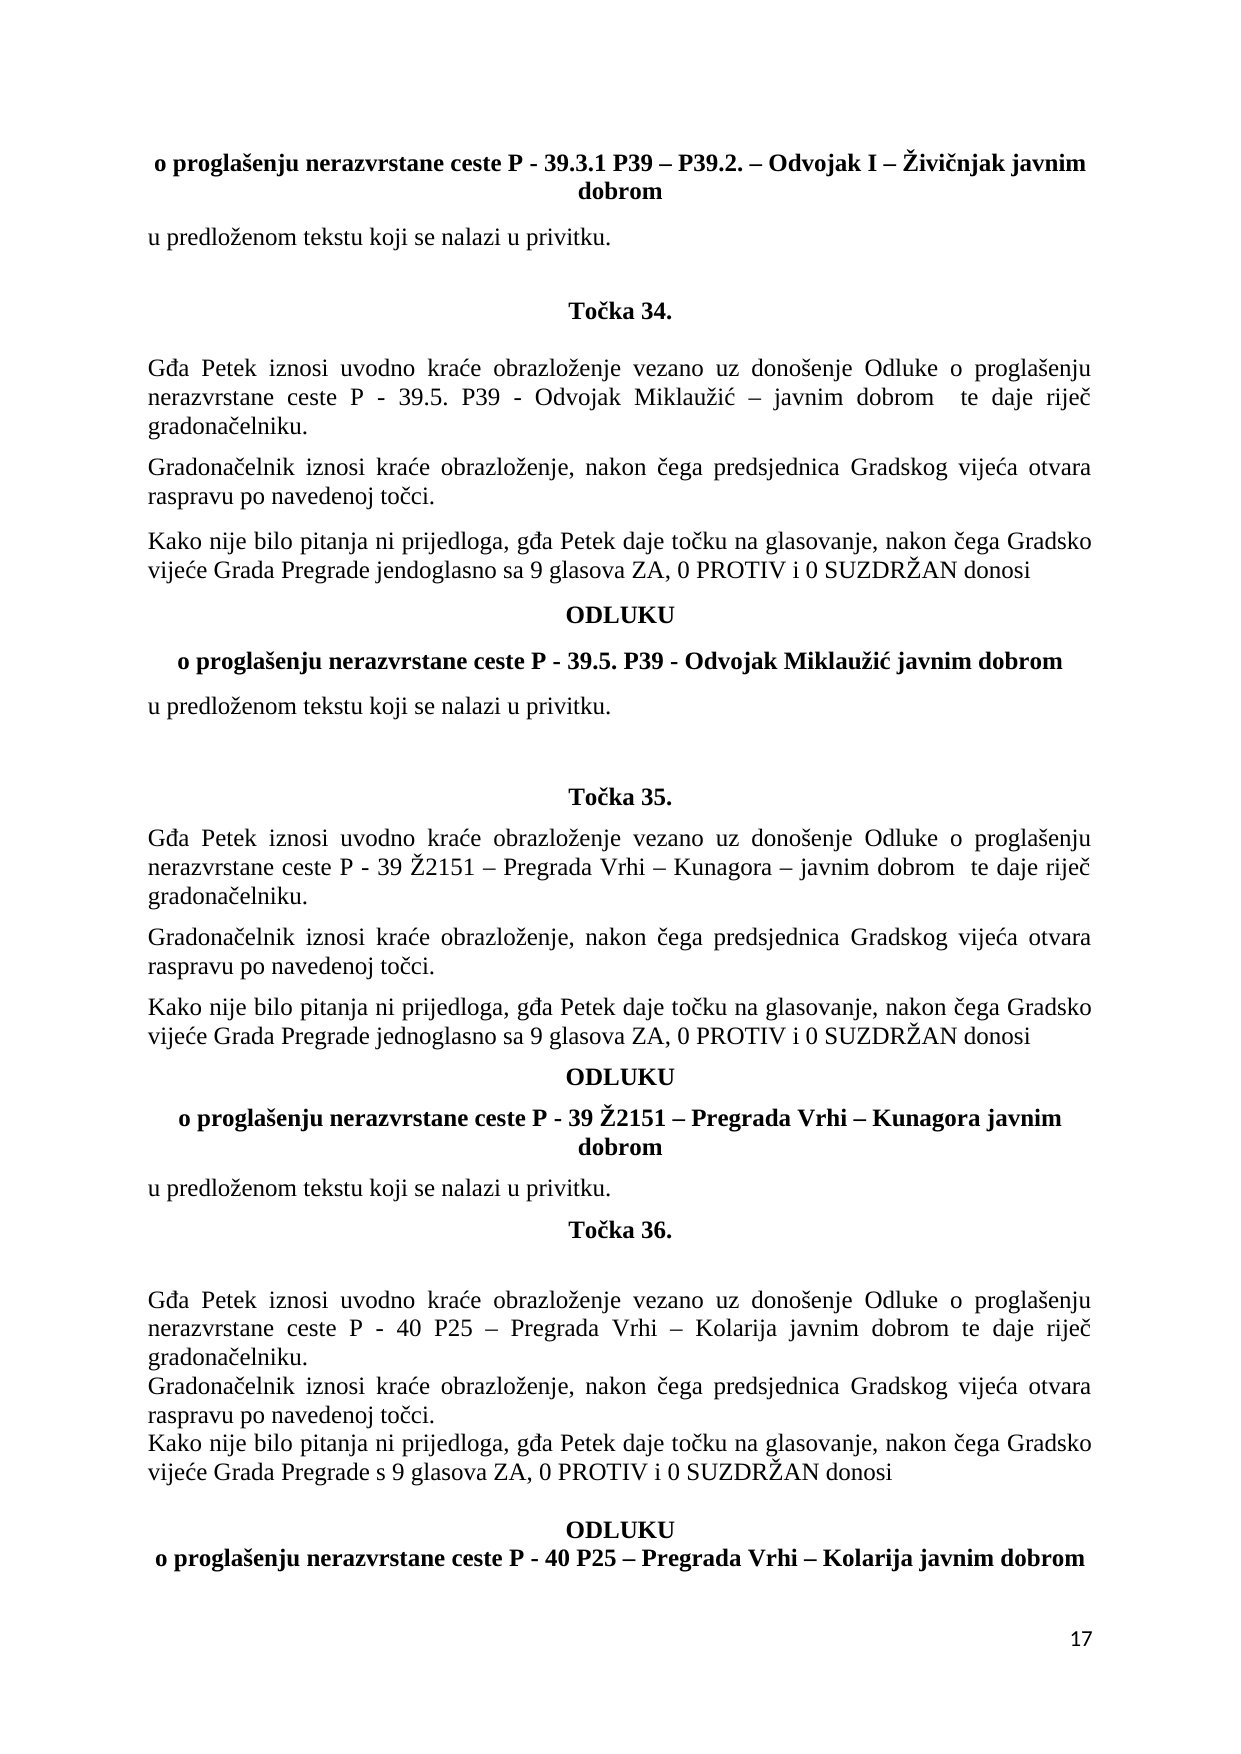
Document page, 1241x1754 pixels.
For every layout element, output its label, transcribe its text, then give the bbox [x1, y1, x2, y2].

text Gđa Petek iznosi uvodno kraće obrazloženje vezano uz donošenje Odluke o proglašenju nerazvrstane ceste P - 39 Ž2151 – Pregrada Vrhi – Kunagora – javnim dobrom te daje riječ gradonačelniku. [148, 823, 1092, 910]
text Gradonačelnik iznosi kraće obrazloženje, nakon čega predsjednica Gradskog vijeća otvara raspravu po navedenoj točci. [148, 452, 1092, 510]
text o proglašenju nerazvrstane ceste P - 39 Ž2151 – Pregrada Vrhi – Kunagora javnim dobrom [148, 1103, 1092, 1161]
text Kako nije bilo pitanja ni prijedloga, gđa Petek daje točku na glasovanje, nakon čega Gradsko vijeće Grada Pregrade jendoglasno sa 9 glasova ZA, 0 PROTIV i 0 SUZDRŽAN donosi [148, 526, 1092, 584]
text Gradonačelnik iznosi kraće obrazloženje, nakon čega predsjednica Gradskog vijeća otvara raspravu po navedenoj točci. [148, 1371, 1092, 1428]
text u predloženom tekstu koji se nalazi u privitku. [148, 1173, 1092, 1202]
text Kako nije bilo pitanja ni prijedloga, gđa Petek daje točku na glasovanje, nakon čega Gradsko vijeće Grada Pregrade jednoglasno sa 9 glasova ZA, 0 PROTIV i 0 SUZDRŽAN donosi [148, 992, 1092, 1050]
text Točka 36. [148, 1215, 1092, 1243]
text Gđa Petek iznosi uvodno kraće obrazloženje vezano uz donošenje Odluke o proglašenju nerazvrstane ceste P - 39.5. P39 - Odvojak Miklaužić – javnim dobrom te daje riječ gradonačelniku. [148, 353, 1092, 440]
text Gđa Petek iznosi uvodno kraće obrazloženje vezano uz donošenje Odluke o proglašenju nerazvrstane ceste P - 40 P25 – Pregrada Vrhi – Kolarija javnim dobrom te daje riječ gradonačelniku. [148, 1285, 1092, 1371]
text Točka 34. [148, 296, 1092, 325]
text Točka 35. [148, 782, 1092, 811]
text ODLUKU [148, 1062, 1092, 1091]
text Kako nije bilo pitanja ni prijedloga, gđa Petek daje točku na glasovanje, nakon čega Gradsko vijeće Grada Pregrade s 9 glasova ZA, 0 PROTIV i 0 SUZDRŽAN donosi [148, 1428, 1092, 1486]
text ODLUKU [148, 601, 1092, 629]
text u predloženom tekstu koji se nalazi u privitku. [148, 222, 1092, 251]
text o proglašenju nerazvrstane ceste P - 39.5. P39 - Odvojak Miklaužić javnim dobrom [148, 646, 1092, 675]
text Gradonačelnik iznosi kraće obrazloženje, nakon čega predsjednica Gradskog vijeća otvara raspravu po navedenoj točci. [148, 922, 1092, 980]
text ODLUKU [148, 1515, 1092, 1543]
text o proglašenju nerazvrstane ceste P - 39.3.1 P39 – P39.2. – Odvojak I – Živičnjak javnim dobrom [148, 148, 1092, 205]
text o proglašenju nerazvrstane ceste P - 40 P25 – Pregrada Vrhi – Kolarija javnim dobrom [148, 1543, 1092, 1572]
text u predloženom tekstu koji se nalazi u privitku. [148, 691, 1092, 720]
